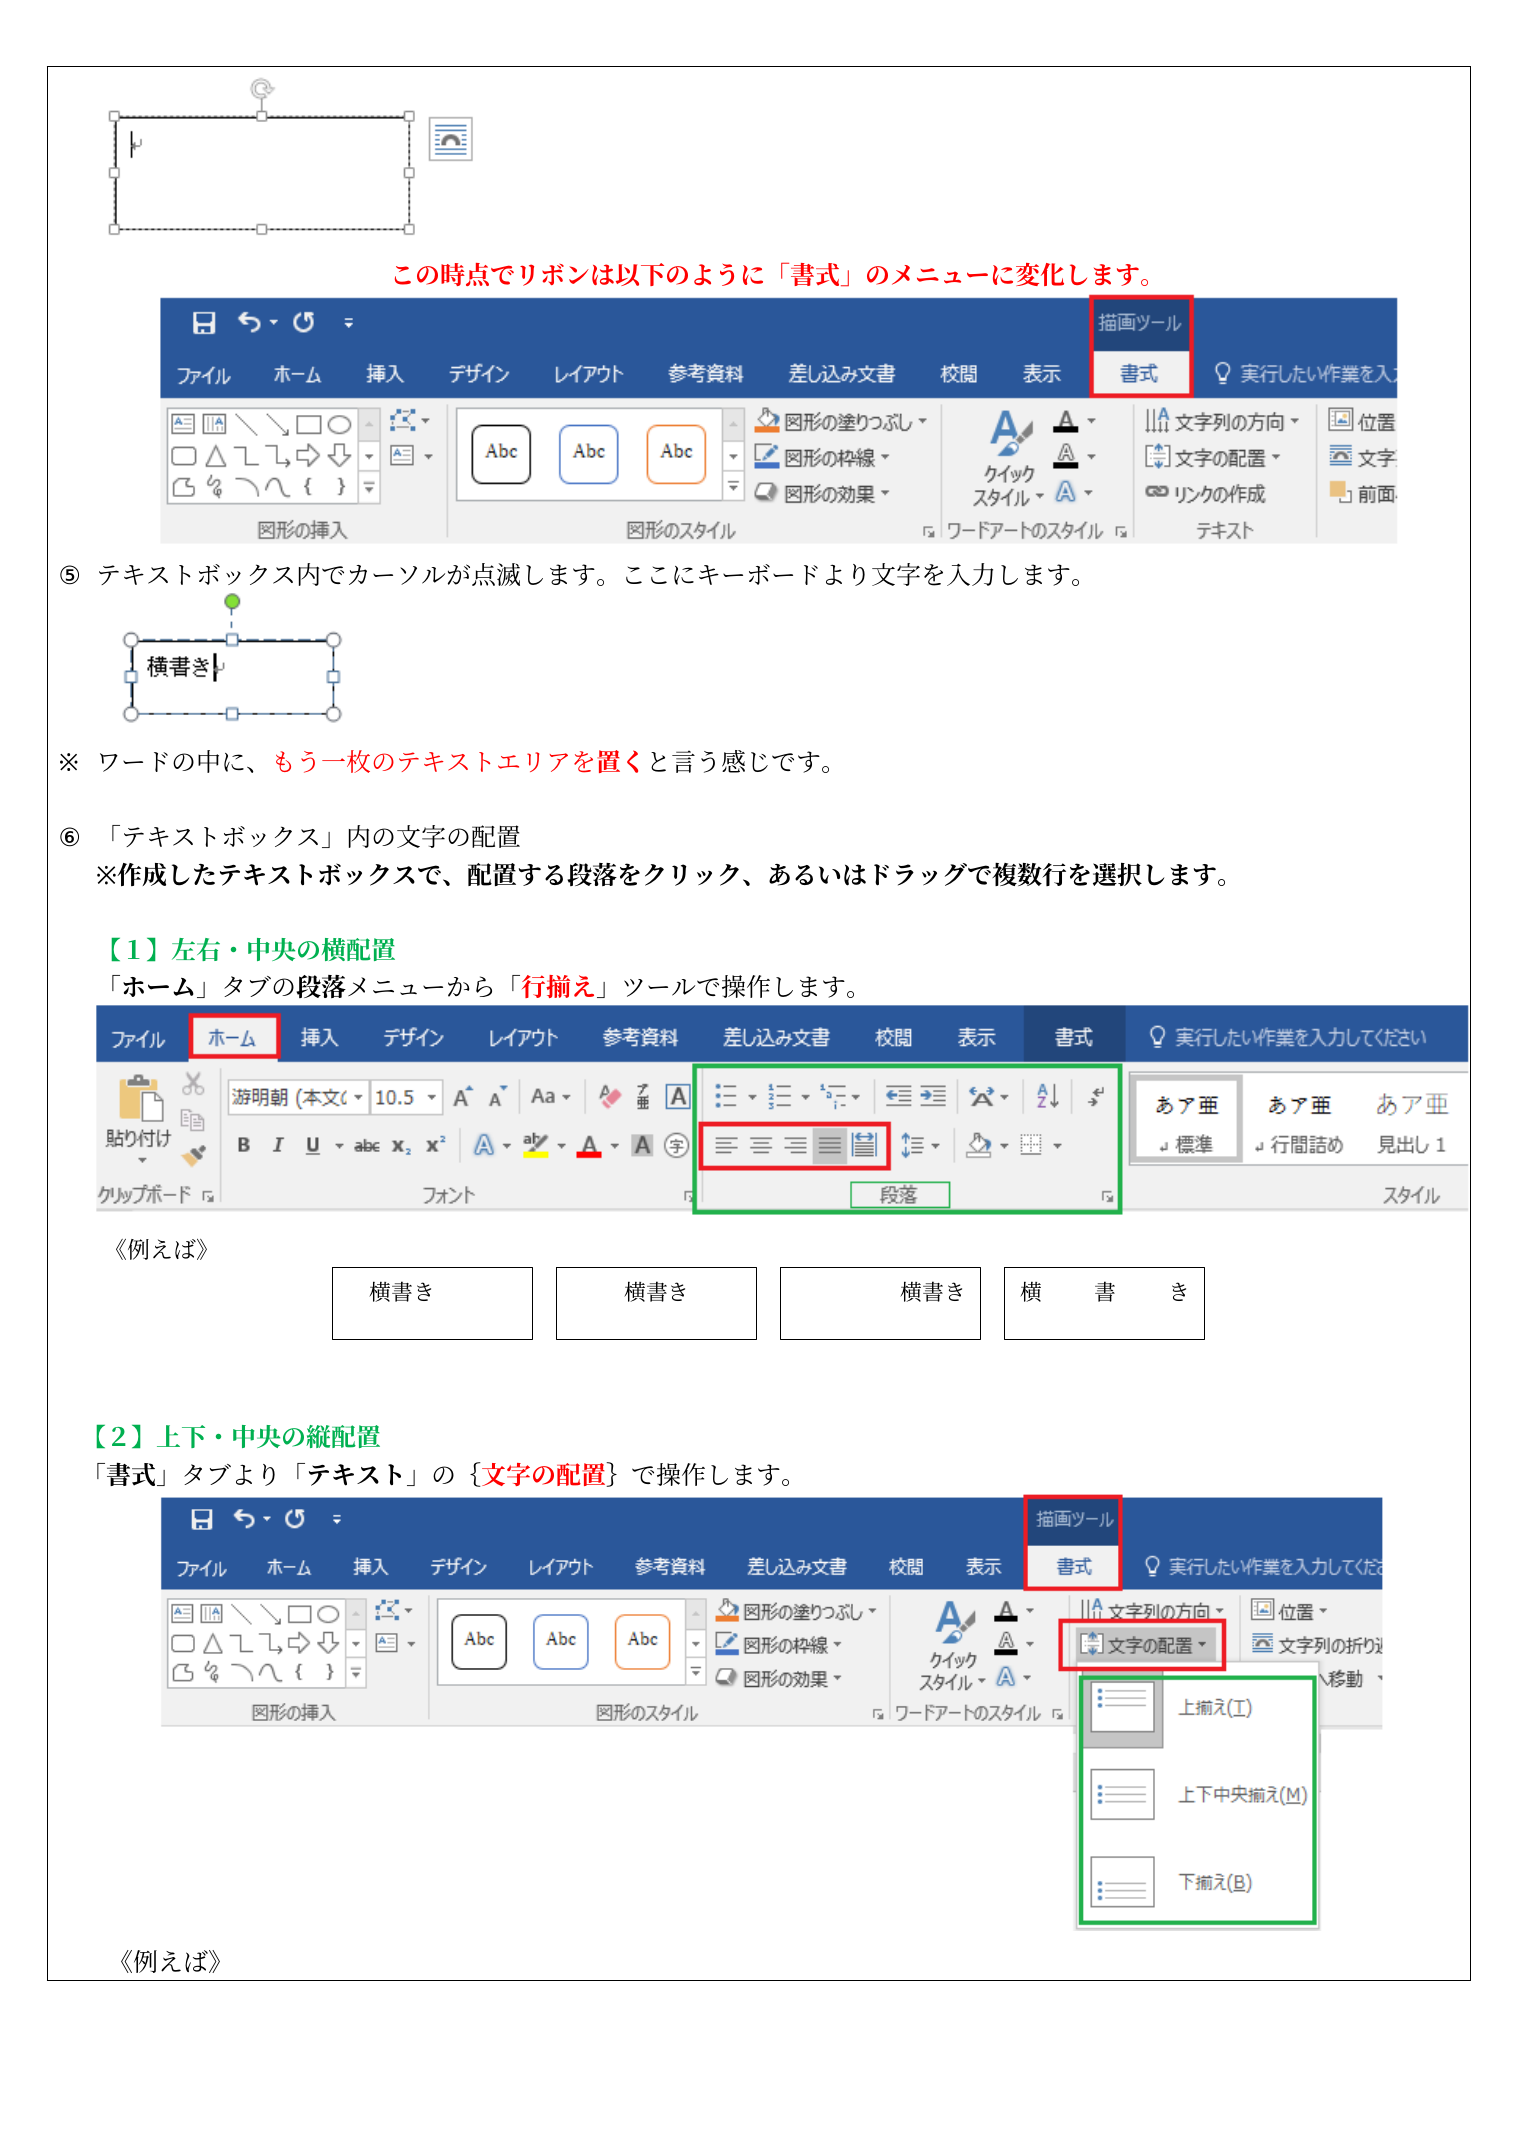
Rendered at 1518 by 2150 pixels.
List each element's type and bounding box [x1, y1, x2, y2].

table_cell [48, 67, 1470, 1980]
picture [157, 1492, 1384, 1931]
picture [156, 292, 1399, 547]
picture [118, 592, 347, 726]
picture [95, 67, 484, 243]
picture [95, 1004, 1470, 1218]
